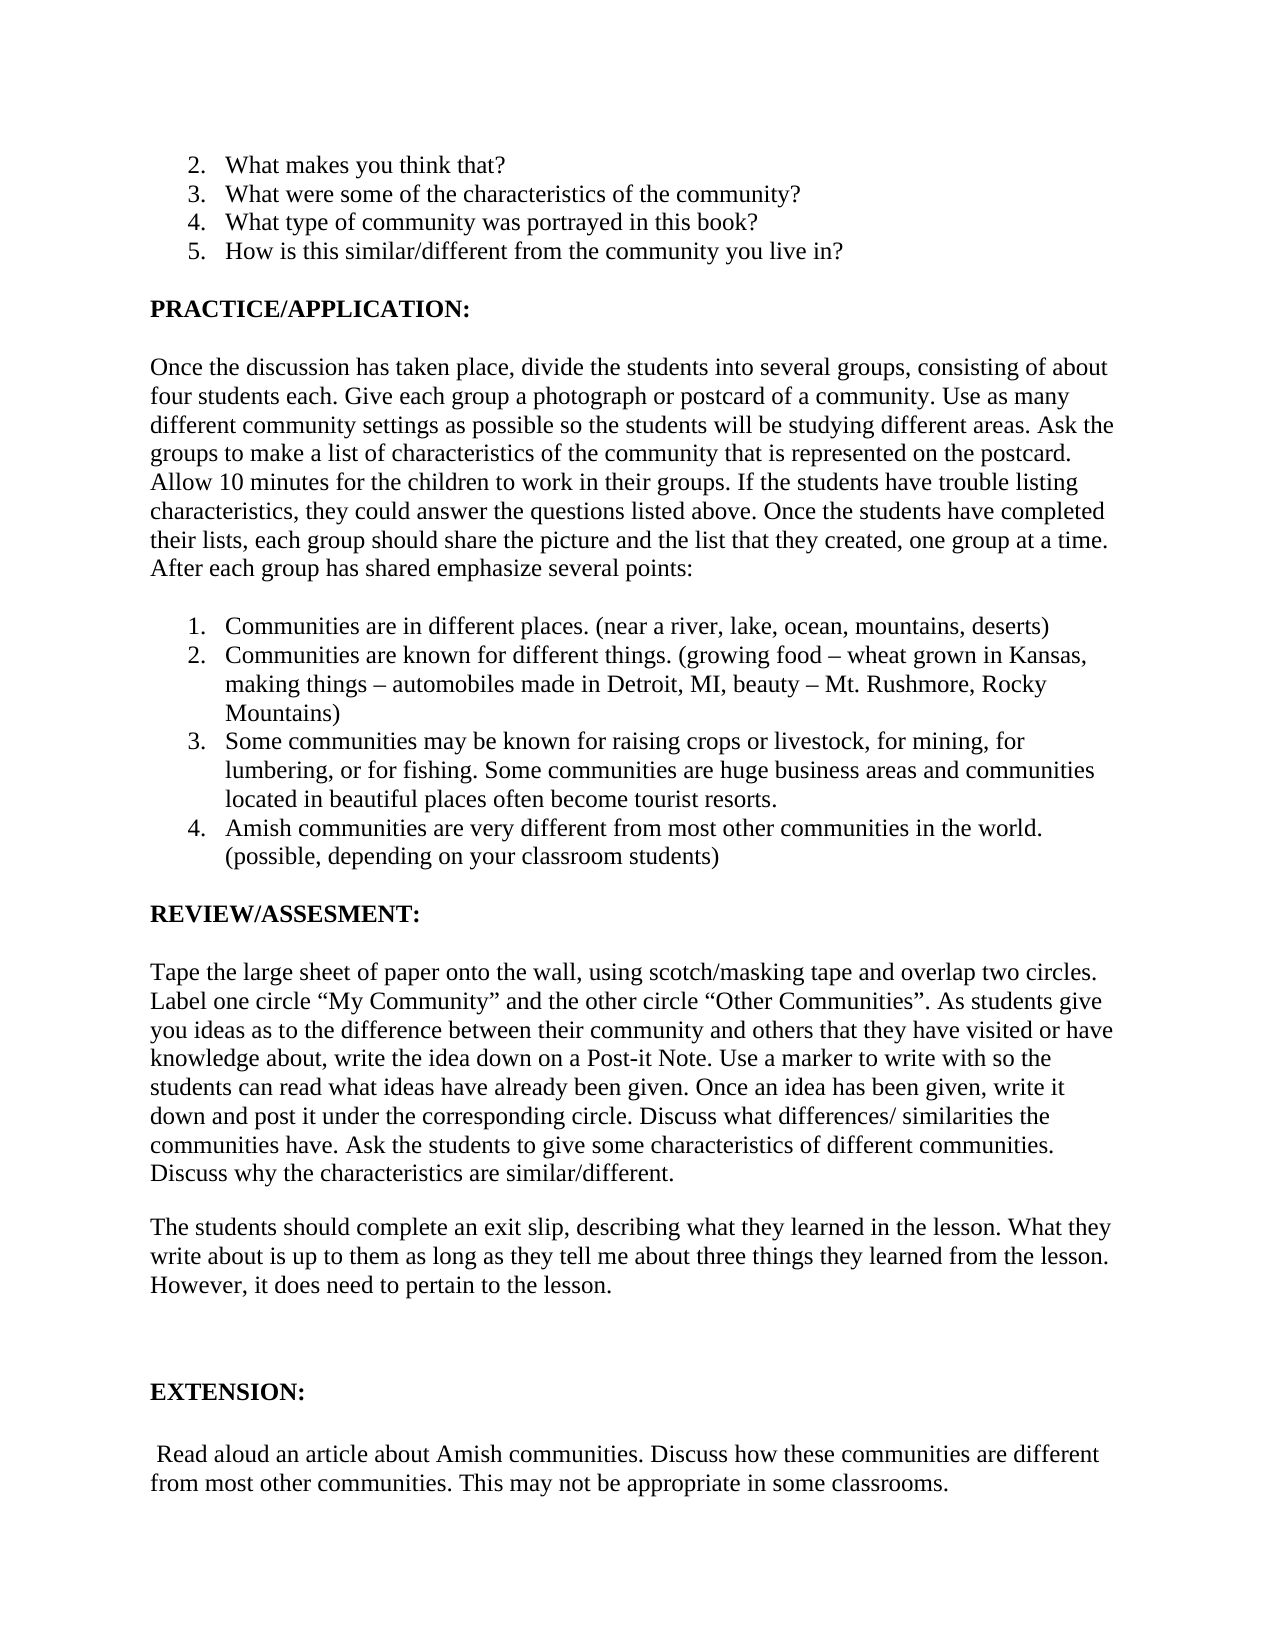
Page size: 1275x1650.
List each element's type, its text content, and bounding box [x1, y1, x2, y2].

list Communities are known for different things. (growing food – wheat grown in Kansas, making things – automobiles made in Detroit, MI, beauty – Mt. Rushmore, Rocky Mountains) [187, 640, 1125, 726]
list Communities are in different places. (near a river, lake, ocean, mountains, deserts) [187, 611, 1125, 640]
list How is this similar/different from the community you live in? [187, 236, 1125, 265]
list Amish communities are very different from most other communities in the world. (possible, depending on your classroom students) [187, 813, 1125, 870]
text The students should complete an exit slip, describing what they learned in the lesson. What they write about is up to them as long as they tell me about three things they learned from the lesson. However, it does need to pertain to the lesson. [150, 1212, 1125, 1298]
list What makes you think that? [187, 150, 1125, 179]
text Read aloud an article about Amish communities. Discuss how these communities are different from most other communities. This may not be appropriate in some classrooms. [150, 1439, 1125, 1497]
text EXTENSION: [150, 1377, 1125, 1406]
text Tape the large sheet of paper onto the wall, using scotch/masking tape and overlap two circles. Label one circle “My Community” and the other circle “Other Communities”. As students give you ideas as to the difference between their community and others that they have visited or have knowledge about, write the idea down on a Post-it Note. Use a marker to write with so the students can read what ideas have already been given. Once an idea has been given, write it down and post it under the corresponding circle. Discuss what differences/ similarities the communities have. Ask the students to give some characteristics of different communities. Discuss why the characteristics are similar/different. [150, 957, 1125, 1187]
text REVIEW/ASSESMENT: [150, 899, 1125, 928]
list What type of community was portrayed in this book? [187, 207, 1125, 236]
list Some communities may be known for raising crops or livestock, for mining, for lumbering, or for fishing. Some communities are huge business areas and communities located in beautiful places often become tourist resorts. [187, 726, 1125, 813]
list What were some of the characteristics of the community? [187, 179, 1125, 207]
text Once the discussion has taken place, divide the students into several groups, consisting of about four students each. Give each group a photograph or postcard of a community. Use as many different community settings as possible so the students will be studying different areas. Ask the groups to make a list of characteristics of the community that is represented on the postcard. Allow 10 minutes for the children to work in their groups. If the students have trouble listing characteristics, they could answer the questions listed above. Once the students have completed their lists, each group should share the picture and the list that they created, one group at a time. After each group has shared emphasize several points: [150, 352, 1125, 582]
text PRACTICE/APPLICATION: [150, 294, 1125, 323]
